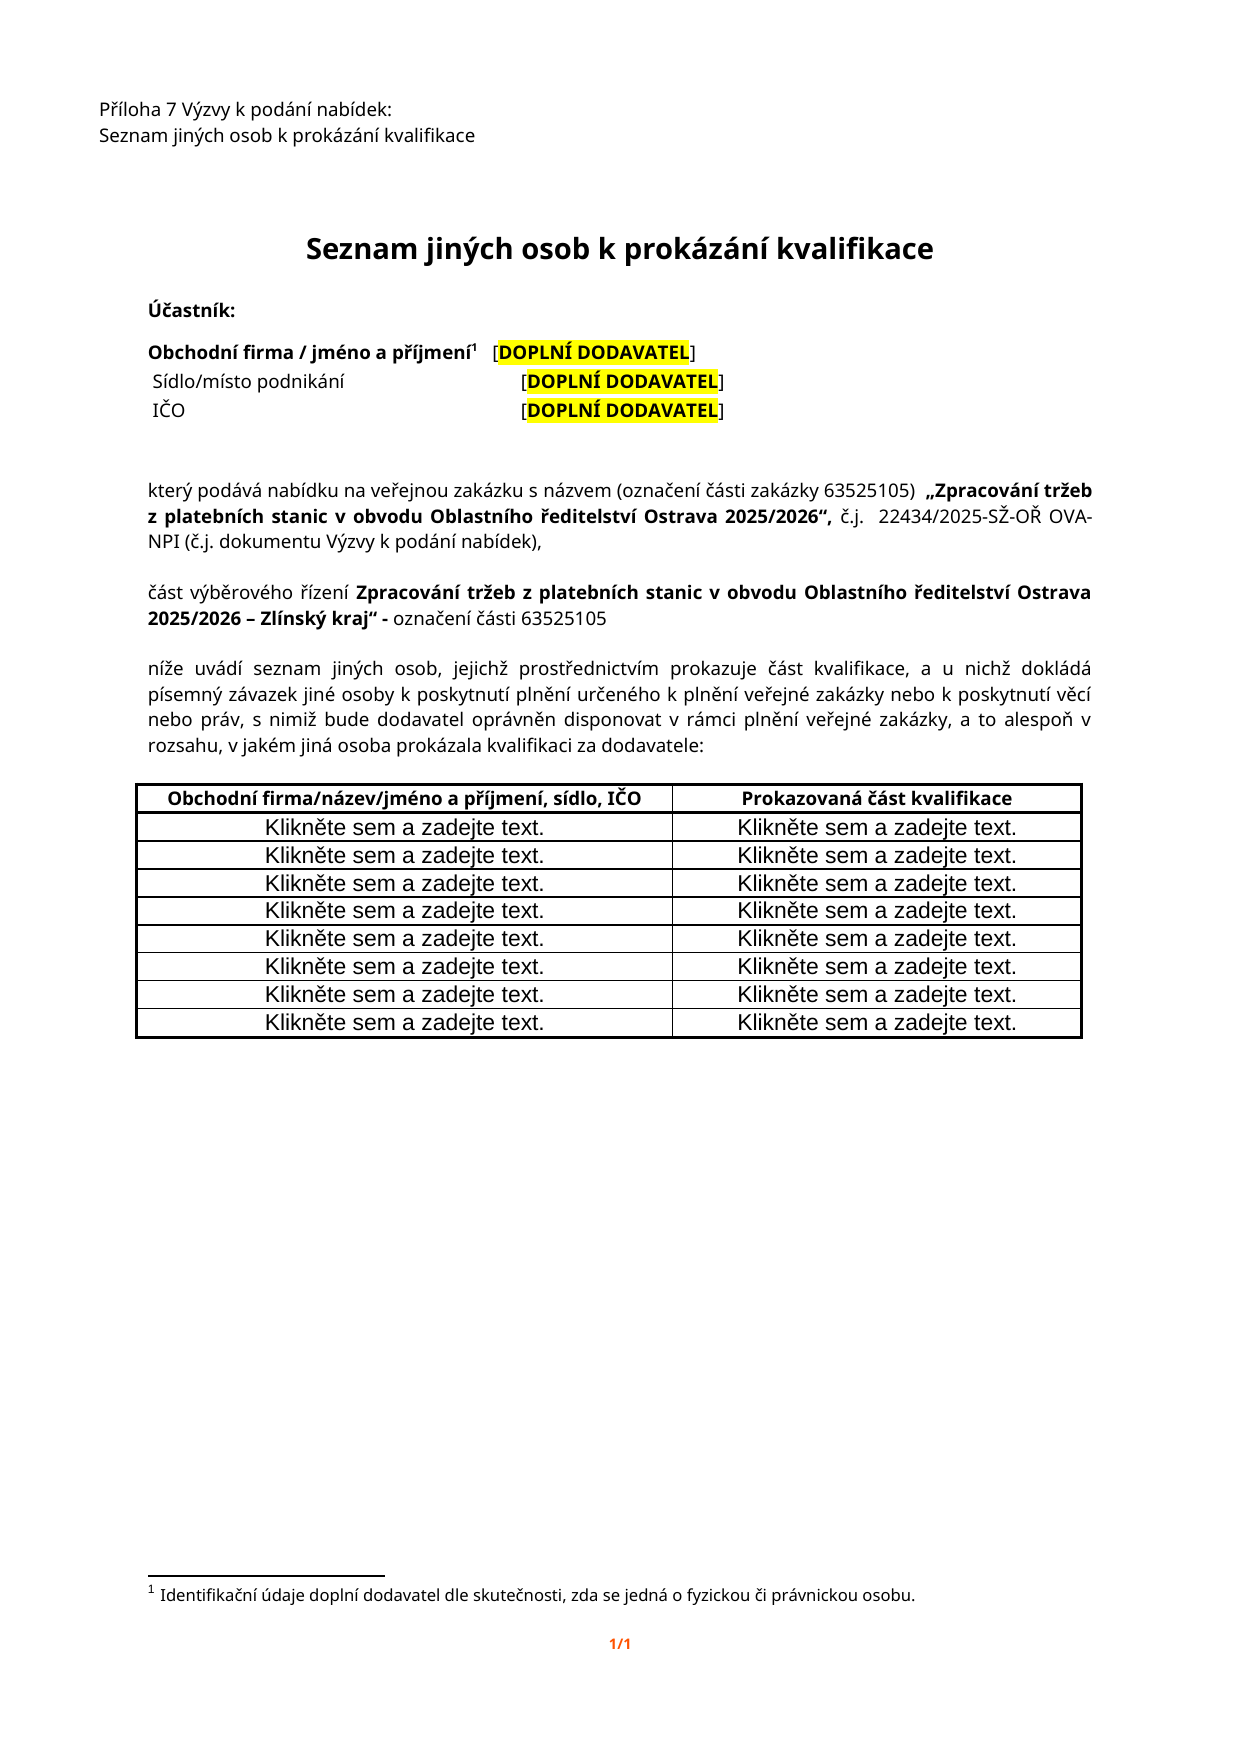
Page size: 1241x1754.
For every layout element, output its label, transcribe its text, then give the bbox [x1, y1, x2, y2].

text Sídlo/místo podnikání [148, 365, 1093, 394]
text Obchodní firma / jméno a příjmení [148, 336, 1093, 365]
text IČO [148, 394, 1093, 423]
title Seznam jiných osob k prokázání kvalifikace [148, 228, 1093, 268]
text který podává nabídku na veřejnou zakázku s názvem (označení části zakázky 63525105) „Zpracování tržeb z platebních stanic v obvodu Oblastního ředitelství Ostrava 2025/2026“, č.j. 22434/2025-SŽ-OŘ OVA-NPI (č.j. dokumentu Výzvy k podání nabídek), [148, 478, 1093, 554]
text Účastník: [148, 293, 1093, 324]
text část výběrového řízení Zpracování tržeb z platebních stanic v obvodu Oblastního ředitelství Ostrava 2025/2026 – Zlínský kraj“ - označení části 63525105 [148, 579, 1093, 630]
text níže uvádí seznam jiných osob, jejichž prostřednictvím prokazuje část kvalifikace, a u nichž dokládá písemný závazek jiné osoby k poskytnutí plnění určeného k plnění veřejné zakázky nebo k poskytnutí věcí nebo práv, s nimiž bude dodavatel oprávněn disponovat v rámci plnění veřejné zakázky, a to alespoň v rozsahu, v jakém jiná osoba prokázala kvalifikaci za dodavatele: [148, 655, 1093, 757]
table_header Prokazovaná část kvalifikace [673, 786, 1080, 811]
table_header Obchodní firma/název/jméno a příjmení, sídlo, IČO [138, 786, 672, 811]
